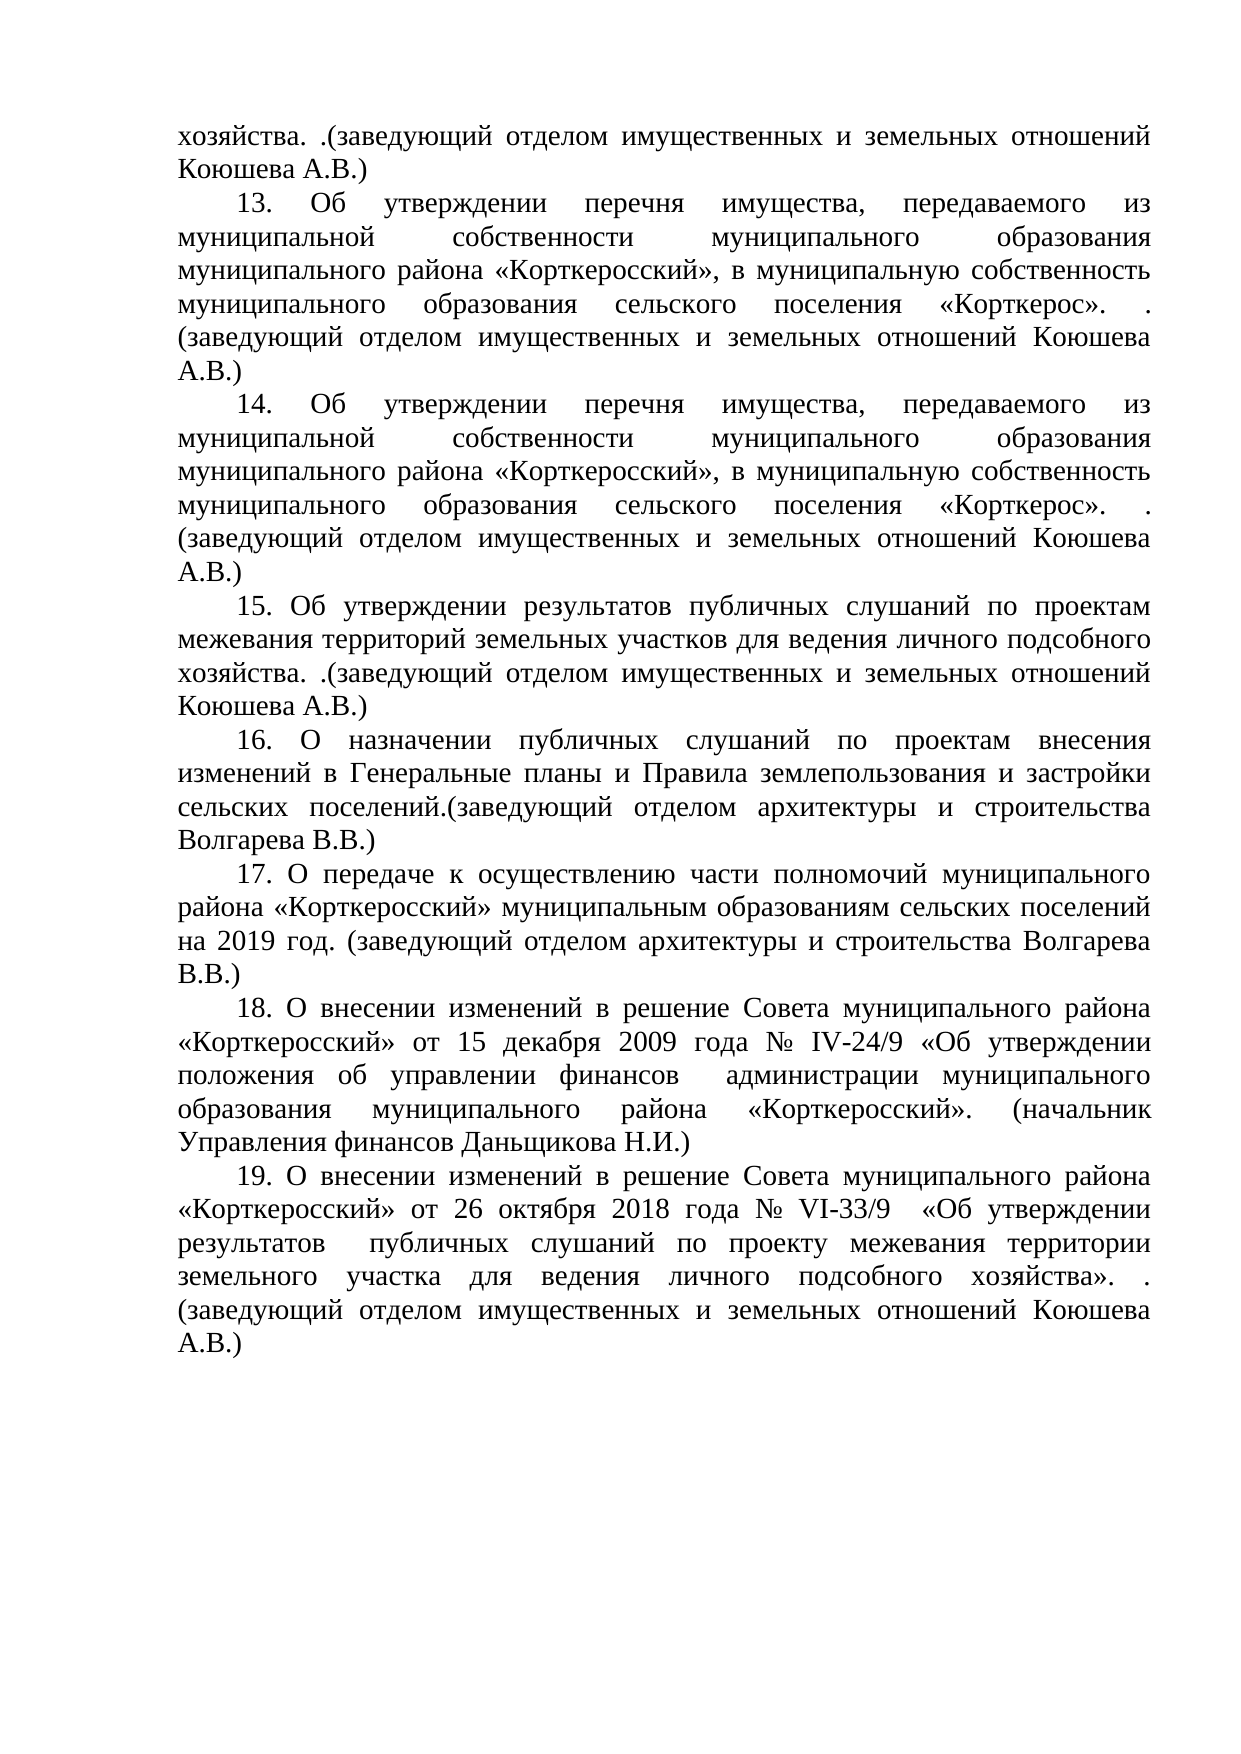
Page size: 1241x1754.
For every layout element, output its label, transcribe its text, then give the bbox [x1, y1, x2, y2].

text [177, 118, 1152, 185]
text 15. Об утверждении результатов публичных слушаний по проектам межевания территорий земельных участков для ведения личного подсобного хозяйства. .(заведующий отделом имущественных и земельных отношений Коюшева А.В.) [177, 588, 1152, 722]
text 19. О внесении изменений в решение Совета муниципального района «Корткеросский» от 26 октября 2018 года № VI-33/9 «Об утверждении результатов публичных слушаний по проекту межевания территории земельного участка для ведения личного подсобного хозяйства». .(заведующий отделом имущественных и земельных отношений Коюшева А.В.) [177, 1158, 1152, 1359]
text 14. Об утверждении перечня имущества, передаваемого из муниципальной собственности муниципального образования муниципального района «Корткеросский», в муниципальную собственность муниципального образования сельского поселения «Корткерос». .(заведующий отделом имущественных и земельных отношений Коюшева А.В.) [177, 386, 1152, 588]
text 16. О назначении публичных слушаний по проектам внесения изменений в Генеральные планы и Правила землепользования и застройки сельских поселений.(заведующий отделом архитектуры и строительства Волгарева В.В.) [177, 722, 1152, 856]
text 17. О передаче к осуществлению части полномочий муниципального района «Корткеросский» муниципальным образованиям сельских поселений на 2019 год. (заведующий отделом архитектуры и строительства Волгарева В.В.) [177, 856, 1152, 990]
text 18. О внесении изменений в решение Совета муниципального района «Корткеросский» от 15 декабря 2009 года № IV-24/9 «Об утверждении положения об управлении финансов администрации муниципального образования муниципального района «Корткеросский». (начальник Управления финансов Даньщикова Н.И.) [177, 990, 1152, 1158]
text 13. Об утверждении перечня имущества, передаваемого из муниципальной собственности муниципального образования муниципального района «Корткеросский», в муниципальную собственность муниципального образования сельского поселения «Корткерос». .(заведующий отделом имущественных и земельных отношений Коюшева А.В.) [177, 185, 1152, 386]
